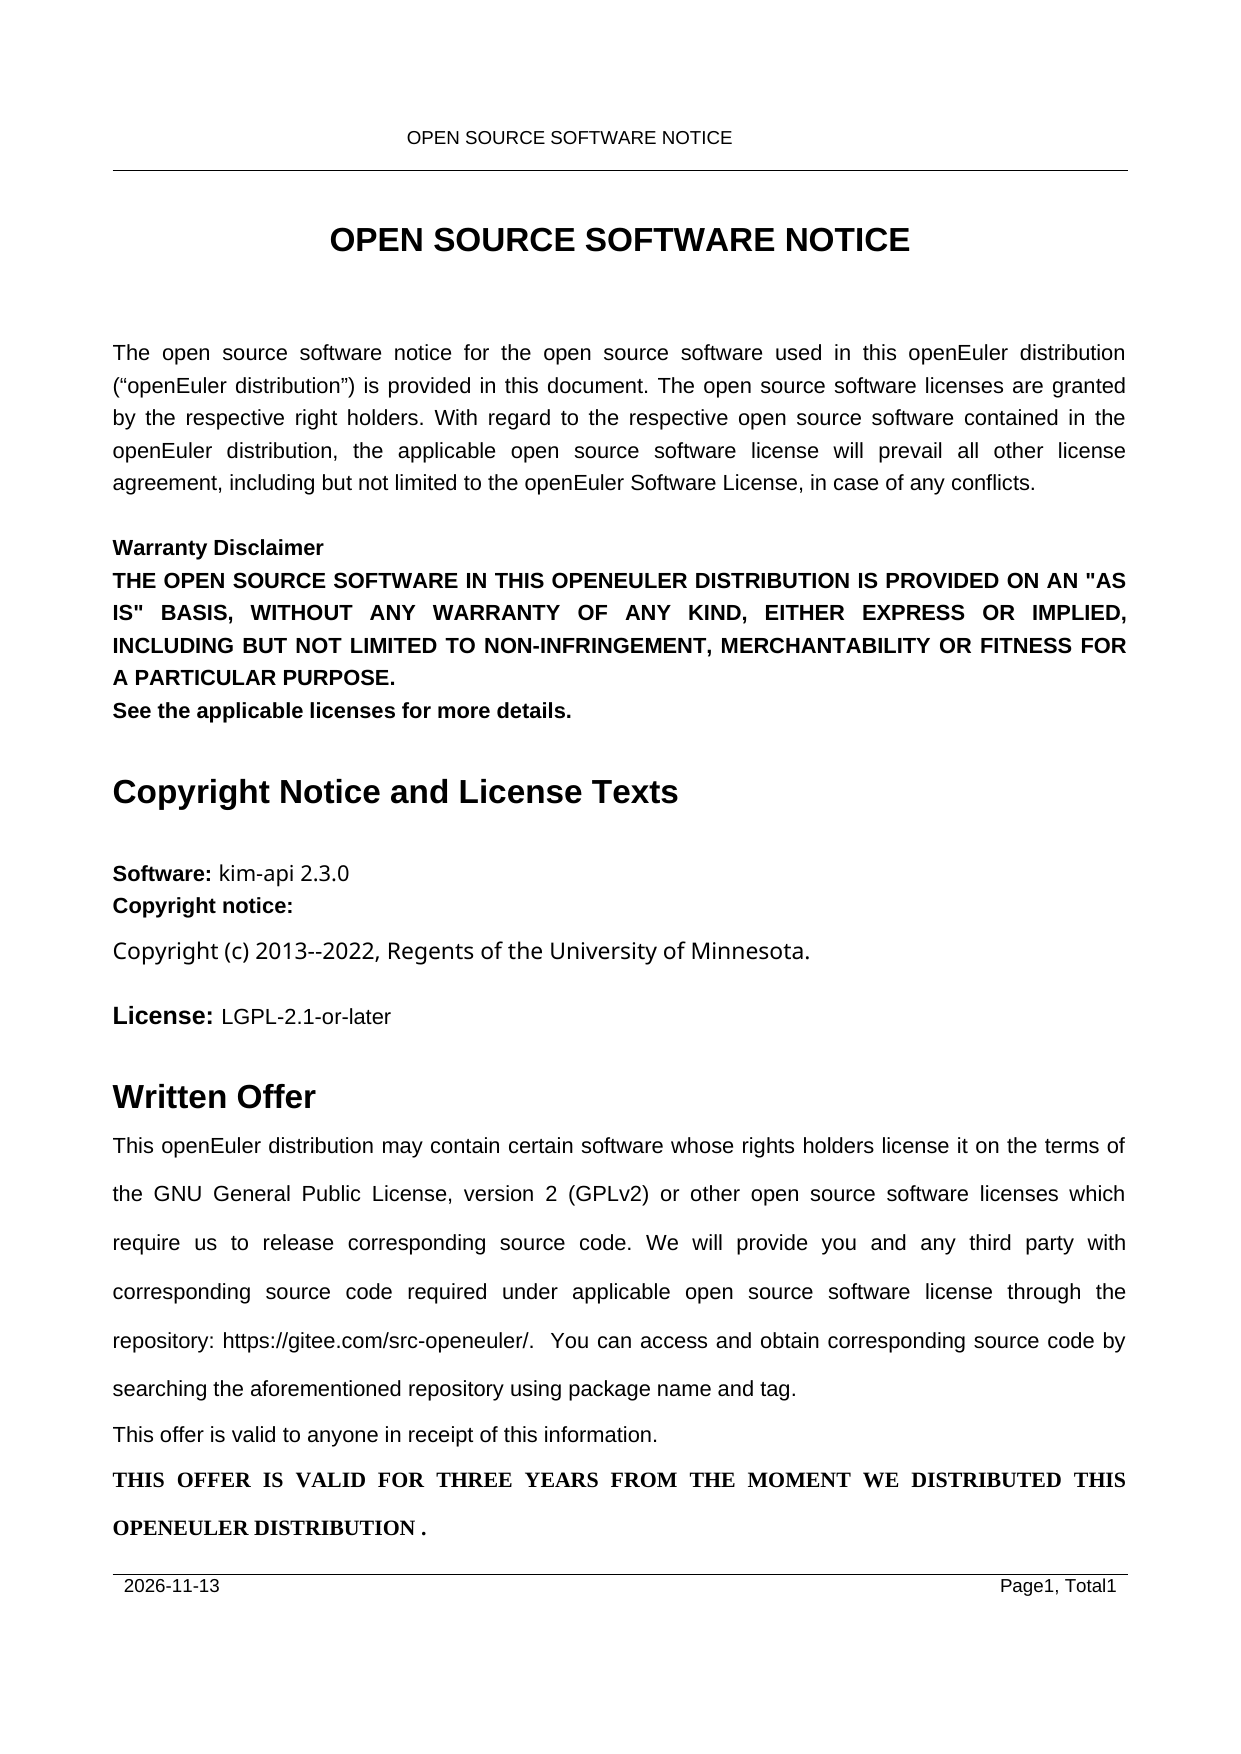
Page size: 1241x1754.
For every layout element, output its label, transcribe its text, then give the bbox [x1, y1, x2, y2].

text Copyright Notice and License Texts [112, 759, 1128, 824]
text The open source software notice for the open source software used in this openEuler distribution (“openEuler distribution”) is provided in this document. The open source software licenses are granted by the respective right holders. With regard to the respective open source software contained in the openEuler distribution, the applicable open source software license will prevail all other license agreement, including but not limited to the openEuler Software License, in case of any conflicts. [112, 336, 1128, 499]
text OPEN SOURCE SOFTWARE NOTICE [112, 206, 1128, 271]
text This openEuler distribution may contain certain software whose rights holders license it on the terms of the GNU General Public License, version 2 (GPLv2) or other open source software licenses which require us to release corresponding source code. We will provide you and any third party with corresponding source code required under applicable open source software license through the repository: https://gitee.com/src-openeuler/. You can access and obtain corresponding source code by searching the aforementioned repository using package name and tag. [112, 1129, 1128, 1405]
text Copyright notice: [112, 889, 1128, 921]
text THIS OFFER IS VALID FOR THREE YEARS FROM THE MOMENT WE DISTRIBUTED THIS OPENEULER DISTRIBUTION . [112, 1463, 1128, 1544]
text License: LGPL-2.1-or-later [112, 999, 1128, 1031]
text Written Offer [112, 1064, 1128, 1129]
text This offer is valid to anyone in receipt of this information. [112, 1418, 1128, 1450]
text Warranty Disclaimer [112, 531, 1128, 564]
text THE OPEN SOURCE SOFTWARE IN THIS OPENEULER DISTRIBUTION IS PROVIDED ON AN "AS IS" BASIS, WITHOUT ANY WARRANTY OF ANY KIND, EITHER EXPRESS OR IMPLIED, INCLUDING BUT NOT LIMITED TO NON-INFRINGEMENT, MERCHANTABILITY OR FITNESS FOR A PARTICULAR PURPOSE. See the applicable licenses for more details. [112, 564, 1128, 726]
text Copyright (c) 2013--2022, Regents of the University of Minnesota. [112, 934, 1128, 999]
title Software: kim-api 2.3.0 [112, 856, 1128, 889]
